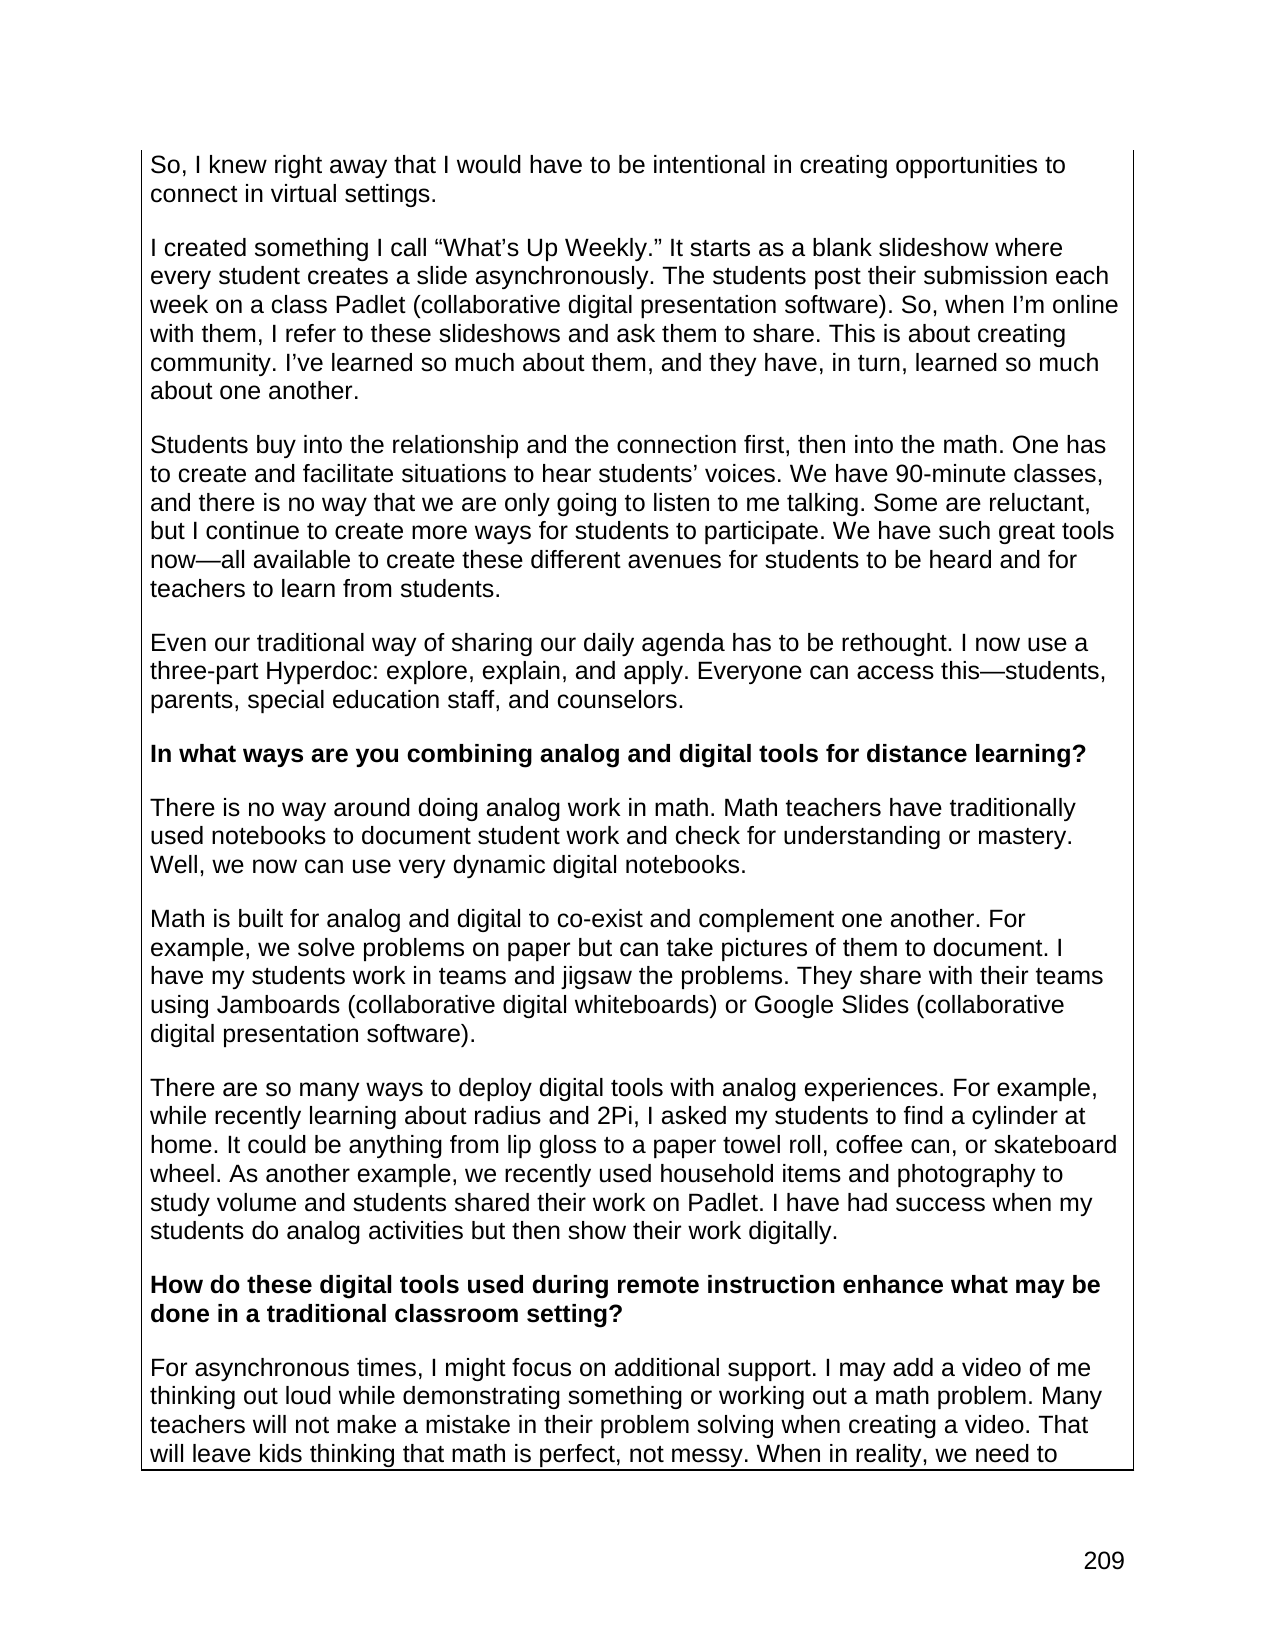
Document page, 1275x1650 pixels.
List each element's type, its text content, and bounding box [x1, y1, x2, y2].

text There are so many ways to deploy digital tools with analog experiences. For example, while recently learning about radius and 2Pi, I asked my students to find a cylinder at home. It could be anything from lip gloss to a paper towel roll, coffee can, or skateboard wheel. As another example, we recently used household items and photography to study volume and students shared their work on Padlet. I have had success when my students do analog activities but then show their work digitally. [142, 1072, 1133, 1245]
text I created something I call “What’s Up Weekly.” It starts as a blank slideshow where every student creates a slide asynchronously. The students post their submission each week on a class Padlet (collaborative digital presentation software). So, when I’m online with them, I refer to these slideshows and ask them to share. This is about creating community. I’ve learned so much about them, and they have, in turn, learned so much about one another. [142, 232, 1133, 405]
text How do these digital tools used during remote instruction enhance what may be done in a traditional classroom setting? [142, 1270, 1133, 1327]
text There is no way around doing analog work in math. Math teachers have traditionally used notebooks to document student work and check for understanding or mastery. Well, we now can use very dynamic digital notebooks. [142, 792, 1133, 879]
text Math is built for analog and digital to co-exist and complement one another. For example, we solve problems on paper but can take pictures of them to document. I have my students work in teams and jigsaw the problems. They share with their teams using Jamboards (collaborative digital whiteboards) or Google Slides (collaborative digital presentation software). [142, 904, 1133, 1047]
text Students buy into the relationship and the connection first, then into the math. One has to create and facilitate situations to hear students’ voices. We have 90-minute classes, and there is no way that we are only going to listen to me talking. Some are reluctant, but I continue to create more ways for students to participate. We have such great tools now—all available to create these different avenues for students to be heard and for teachers to learn from students. [142, 430, 1133, 602]
text Even our traditional way of sharing our daily agenda has to be rethought. I now use a three-part Hyperdoc: explore, explain, and apply. Everyone can access this—students, parents, special education staff, and counselors. [142, 627, 1133, 714]
text In what ways are you combining analog and digital tools for distance learning? [142, 739, 1133, 767]
